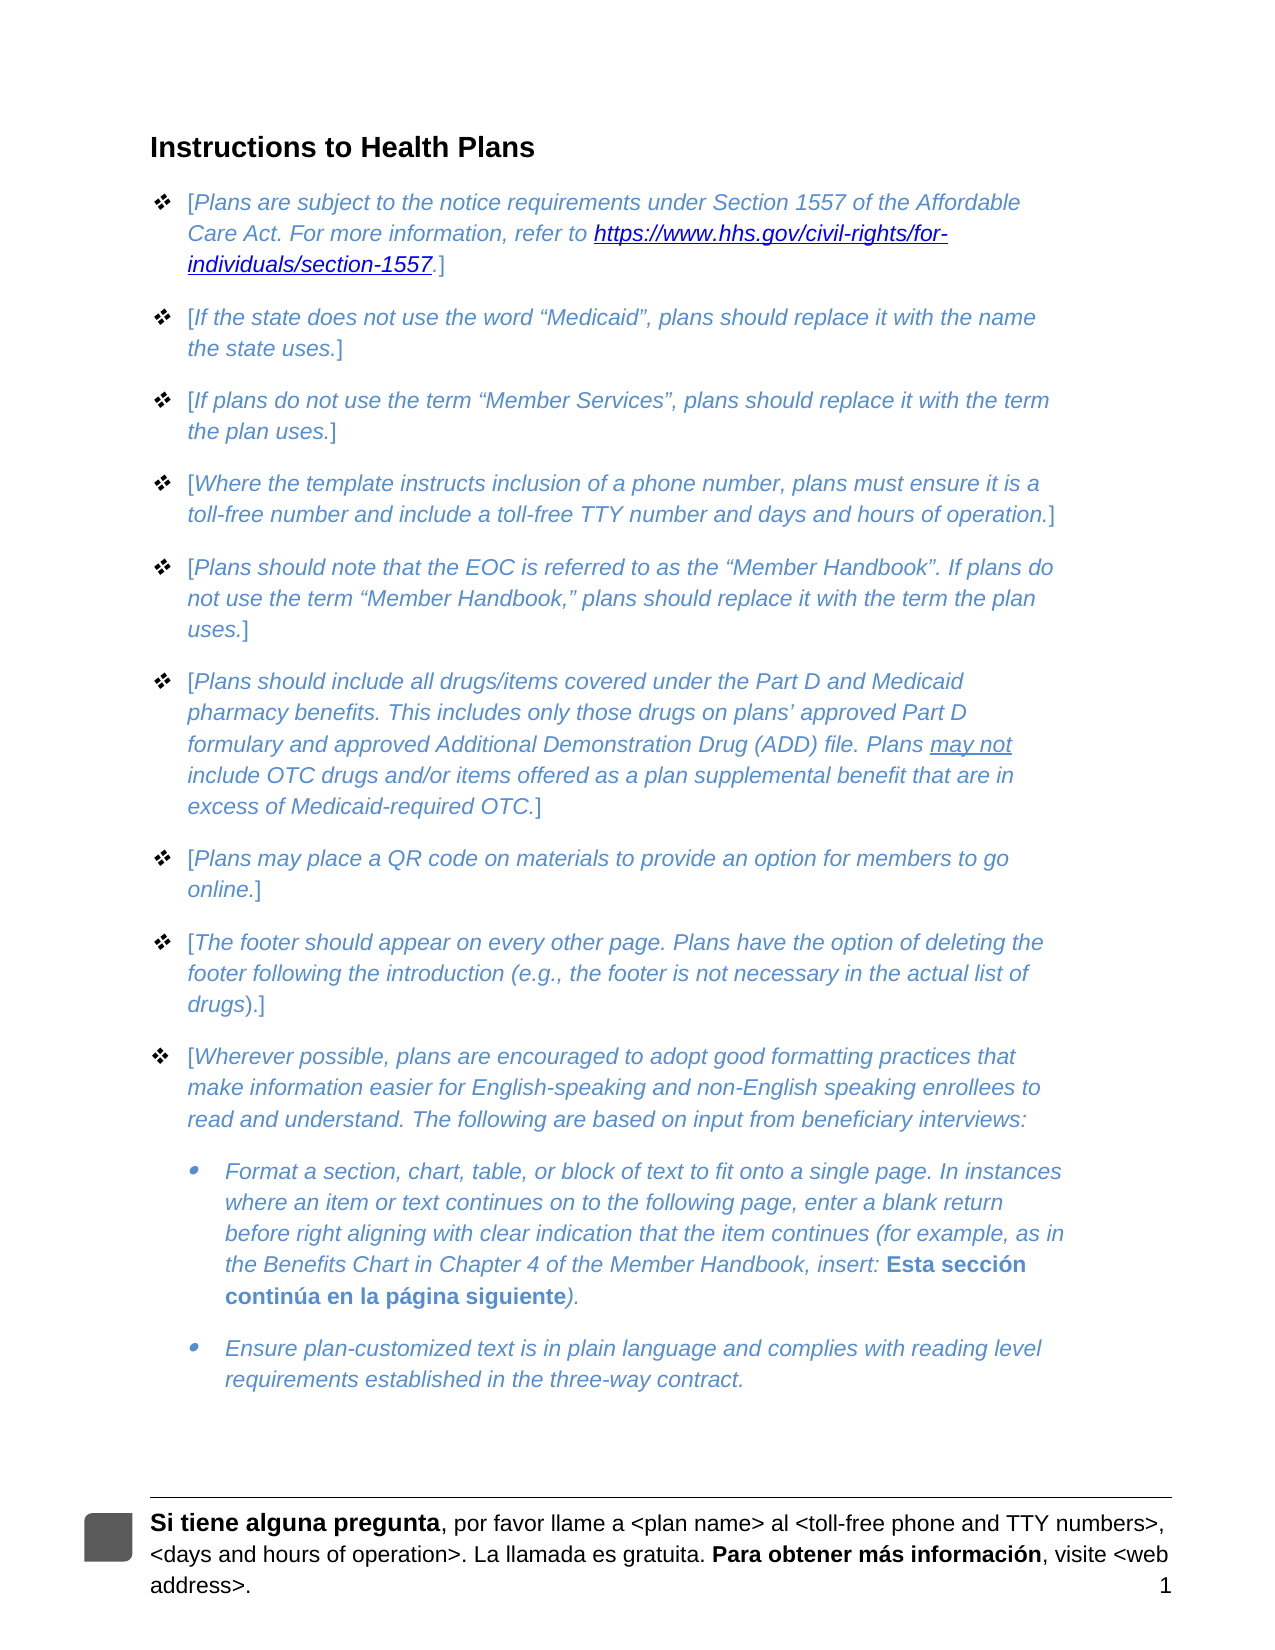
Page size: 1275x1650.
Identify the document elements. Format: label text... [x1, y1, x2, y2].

list [Plans are subject to the notice requirements under Section 1557 of the Affordable Care Act. For more information, refer to https://www.hhs.gov/civil-rights/for-individuals/section-1557.] [150, 185, 1068, 279]
list [Plans may place a QR code on materials to provide an option for members to go online.] [150, 842, 1068, 904]
list [Plans should note that the EOC is referred to as the “Member Handbook”. If plans do not use the term “Member Handbook,” plans should replace it with the term the plan uses.] [150, 550, 1068, 644]
subtitle Instructions to Health Plans [150, 127, 1143, 164]
list [Wherever possible, plans are encouraged to adopt good formatting practices that make information easier for English-speaking and non-English speaking enrollees to read and understand. The following are based on input from beneficiary interviews: [150, 1039, 1068, 1133]
list [Plans should include all drugs/items covered under the Part D and Medicaid pharmacy benefits. This includes only those drugs on plans’ approved Part D formulary and approved Additional Demonstration Drug (ADD) file. Plans may not include OTC drugs and/or items offered as a plan supplemental benefit that are in excess of Medicaid-required OTC.] [150, 664, 1068, 821]
list [If the state does not use the word “Medicaid”, plans should replace it with the name the state uses.] [150, 300, 1068, 362]
list Format a section, chart, table, or block of text to fit onto a single page. In instances where an item or text continues on to the following page, enter a blank return before right aligning with clear indication that the item continues (for example, as in the Benefits Chart in Chapter 4 of the Member Handbook, insert: Esta sección continúa en la página siguiente). [187, 1154, 1068, 1310]
list Ensure plan-customized text is in plain language and complies with reading level requirements established in the three-way contract. [187, 1331, 1068, 1394]
list [If plans do not use the term “Member Services”, plans should replace it with the term the plan uses.] [150, 383, 1068, 446]
list [The footer should appear on every other page. Plans have the option of deleting the footer following the introduction (e.g., the footer is not necessary in the actual list of drugs).] [150, 925, 1068, 1019]
list [Where the template instructs inclusion of a phone number, plans must ensure it is a toll-free number and include a toll-free TTY number and days and hours of operation.] [150, 467, 1068, 529]
